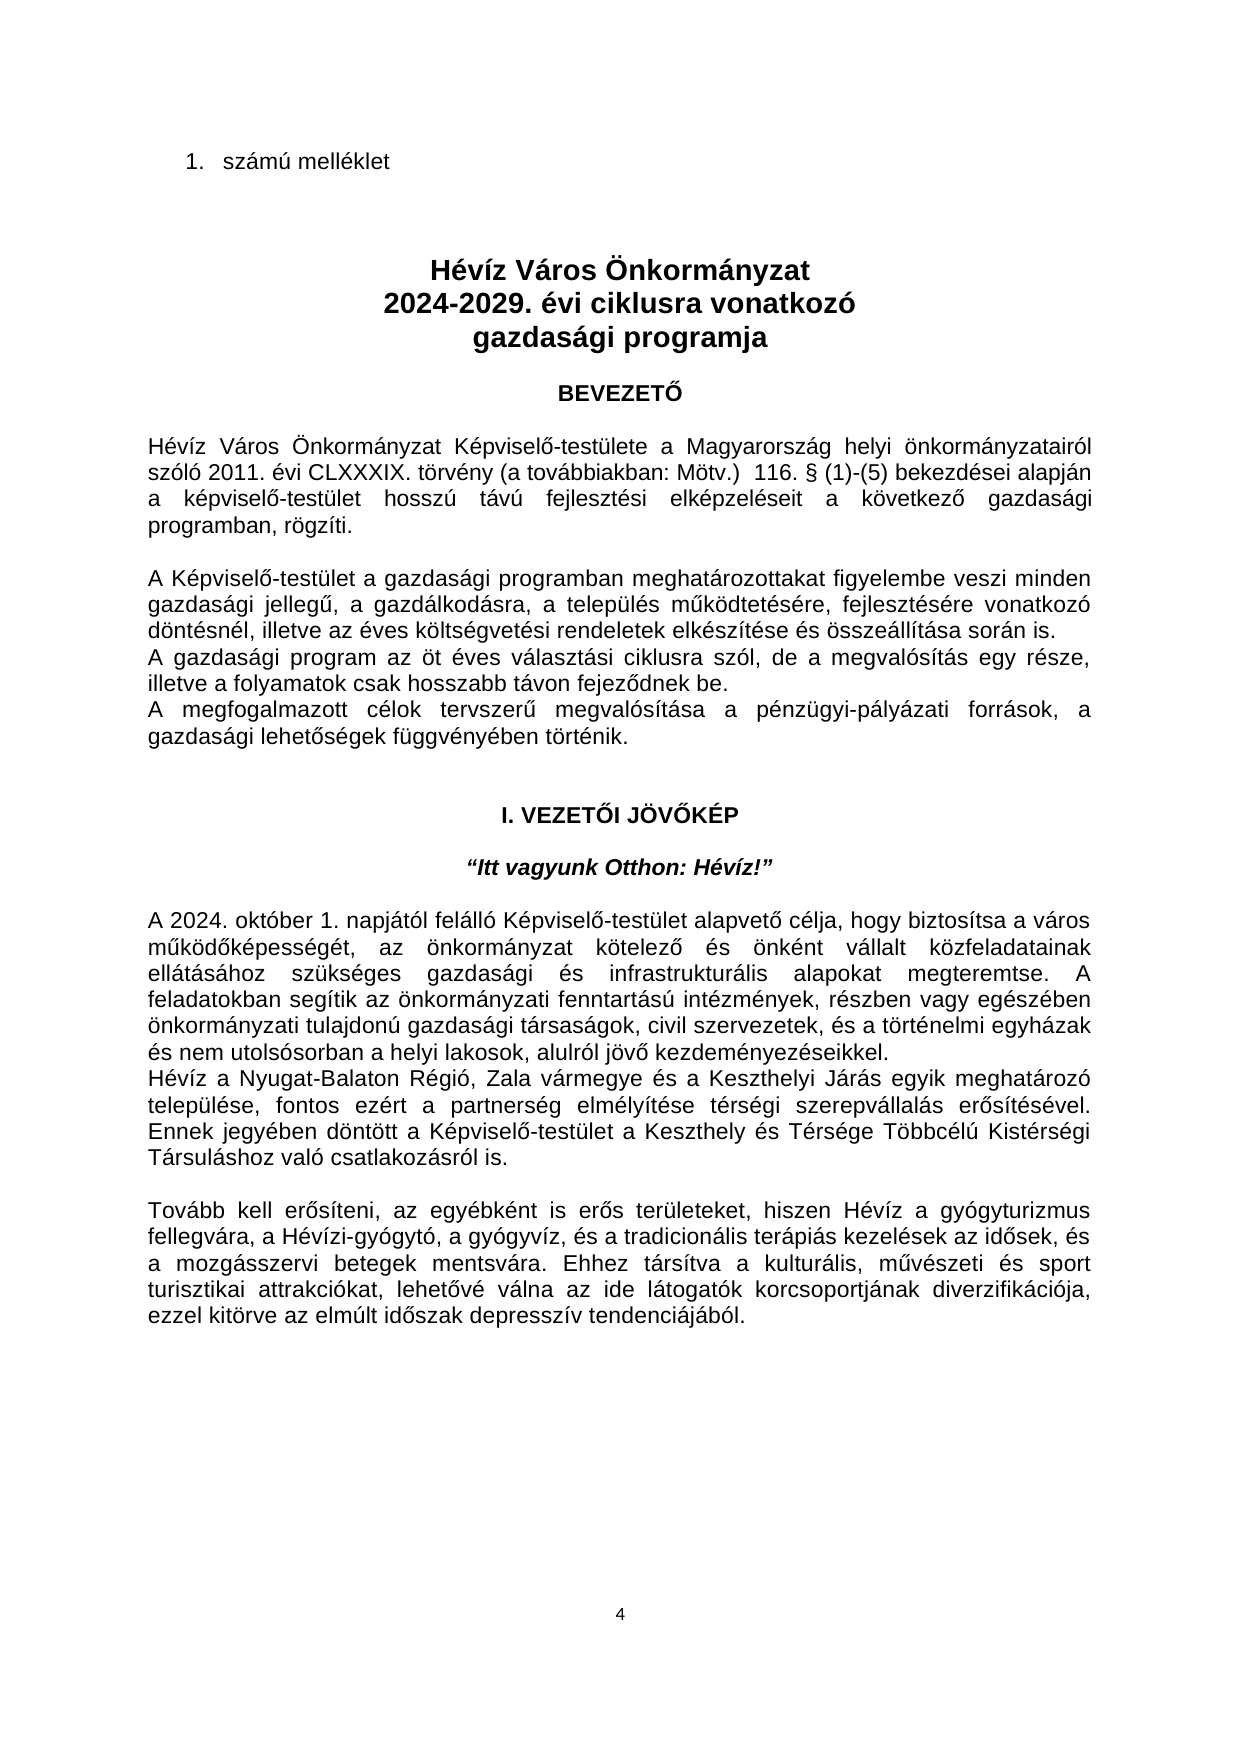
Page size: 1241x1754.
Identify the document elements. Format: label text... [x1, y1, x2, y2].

text Hévíz a Nyugat-Balaton Régió, Zala vármegye és a Keszthelyi Járás egyik meghatározó települése, fontos ezért a partnerség elmélyítése térségi szerepvállalás erősítésével. Ennek jegyében döntött a Képviselő-testület a Keszthely és Térsége Többcélú Kistérségi Társuláshoz való csatlakozásról is. [148, 1065, 1093, 1171]
text I. VEZETŐI JÖVŐKÉP [148, 802, 1093, 828]
text 2024-2029. évi ciklusra vonatkozó [148, 287, 1093, 320]
text Tovább kell erősíteni, az egyébként is erős területeket, hiszen Hévíz a gyógyturizmus fellegvára, a Hévízi-gyógytó, a gyógyvíz, és a tradicionális terápiás kezelések az idősek, és a mozgásszervi betegek mentsvára. Ehhez társítva a kulturális, művészeti és sport­ turisztikai attrakciókat, lehetővé válna az ide látogatók korcsoportjának diverzifikációja, ezzel kitörve az elmúlt időszak depresszív tendenciájából. [148, 1197, 1093, 1329]
list számú melléklet [185, 148, 1093, 174]
text Hévíz Város Önkormányzat Képviselő-testülete a Magyarország helyi önkormányzatairól szóló 2011. évi CLXXXIX. törvény (a továbbiakban: Mötv.) 116. § (1)-(5) bekezdései alapján a képviselő-testület hosszú távú fejlesztési elképzeléseit a következő gazdasági programban, rögzíti. [148, 433, 1093, 538]
text Hévíz Város Önkormányzat [148, 253, 1093, 287]
text “Itt vagyunk Otthon: Hévíz!” [148, 854, 1093, 881]
text A megfogalmazott célok tervszerű megvalósítása a pénzügyi-pályázati források, a gazdasági lehetőségek függvényében történik. [148, 696, 1093, 749]
text A 2024. október 1. napjától felálló Képviselő-testület alapvető célja, hogy biztosítsa a város működőképességét, az önkormányzat kötelező és önként vállalt közfeladatainak ellátásához szükséges gazdasági és infrastrukturális alapokat megteremtse. A feladatokban segítik az önkormányzati fenntartású intézmények, részben vagy egészében önkormányzati tulajdonú gazdasági társaságok, civil szervezetek, és a történelmi egyházak és nem utolsósorban a helyi lakosok, alulról jövő kezdeményezéseikkel. [148, 907, 1093, 1065]
text gazdasági programja [148, 320, 1093, 354]
text BEVEZETŐ [148, 380, 1093, 406]
text A Képviselő-testület a gazdasági programban meghatározottakat figyelembe veszi minden gazdasági jellegű, a gazdálkodásra, a település működtetésére, fejlesztésére vonatkozó döntésnél, illetve az éves költségvetési rendeletek elkészítése és összeállítása során is. [148, 564, 1093, 643]
text A gazdasági program az öt éves választási ciklusra szól, de a megvalósítás egy része, illetve a folyamatok csak hosszabb távon fejeződnek be. [148, 643, 1093, 696]
